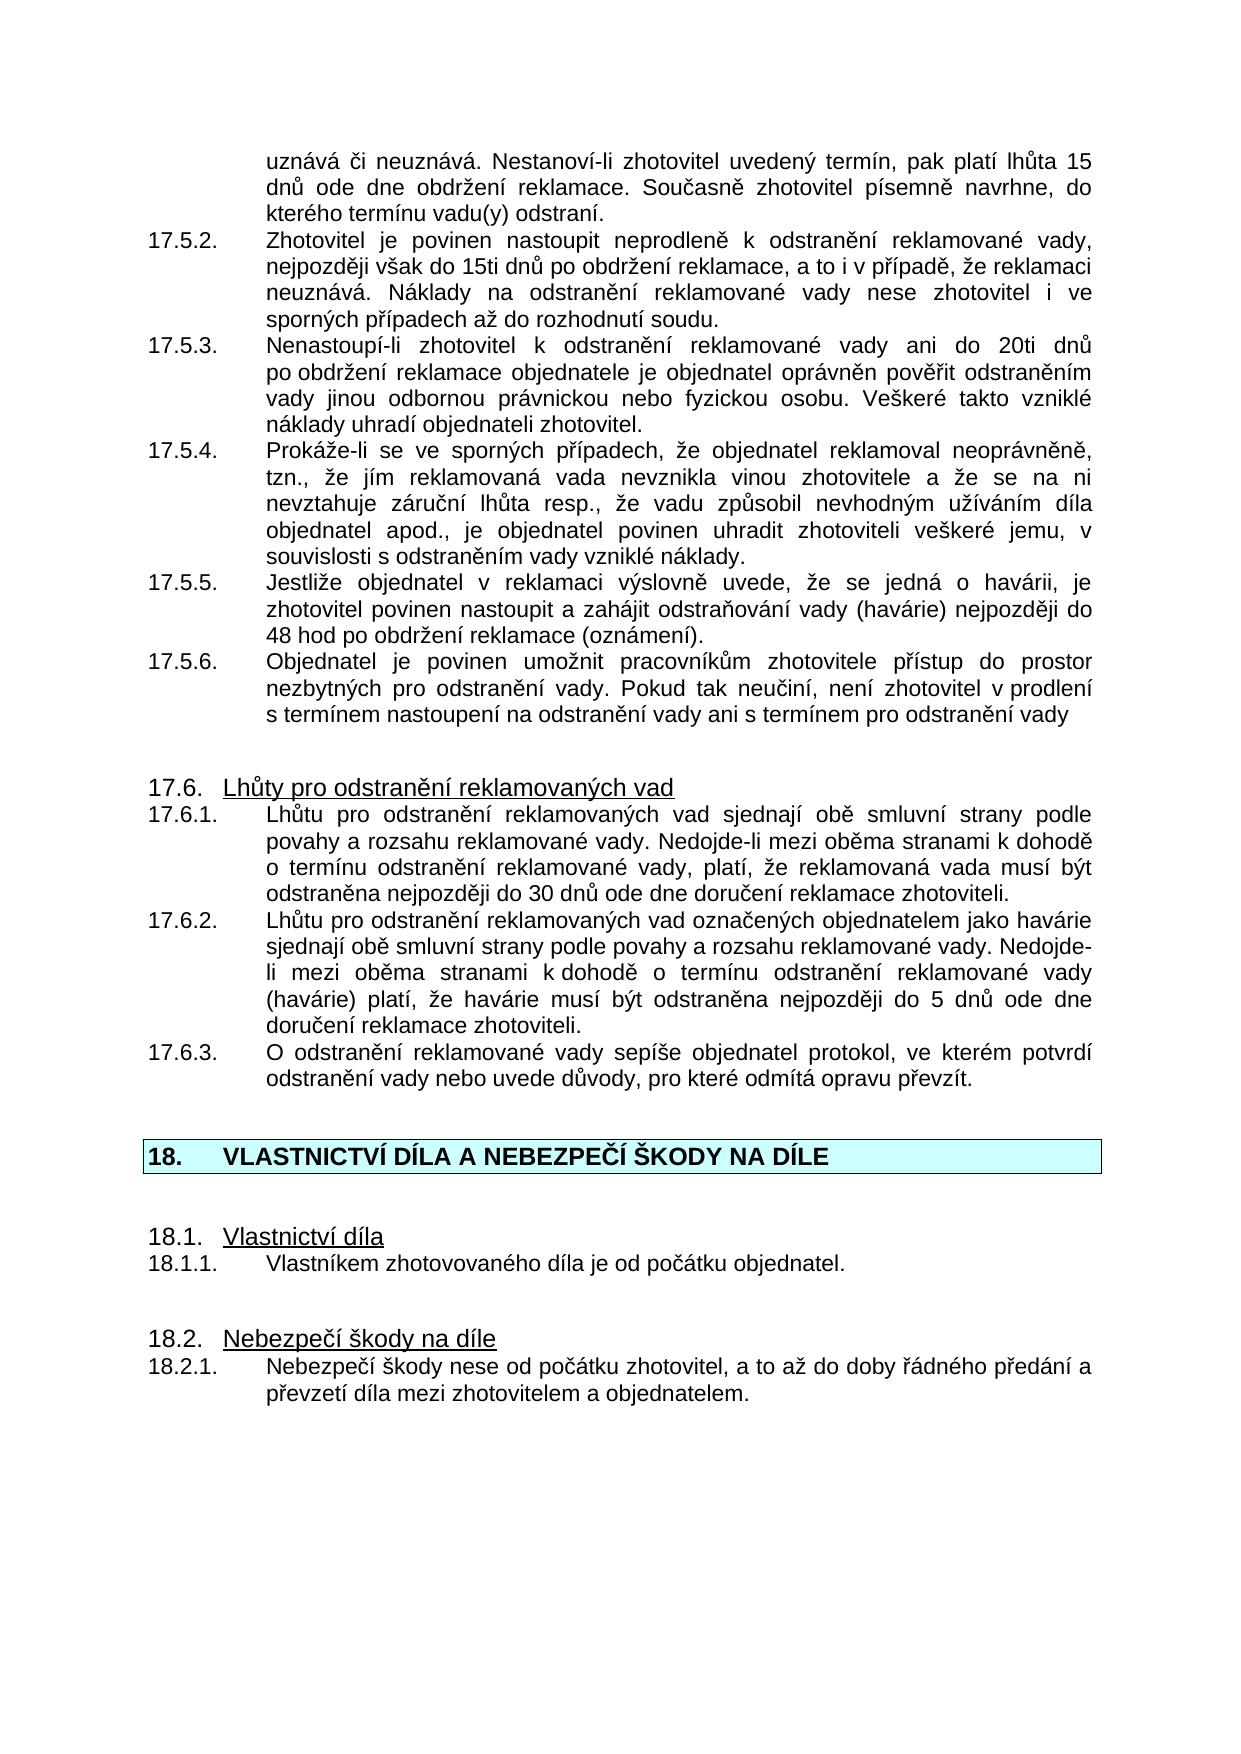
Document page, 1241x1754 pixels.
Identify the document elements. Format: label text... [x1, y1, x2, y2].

list Lhůty pro odstranění reklamovaných vad [148, 772, 1093, 801]
list Nebezpečí škody na díle [148, 1324, 1093, 1353]
list Jestliže objednatel v reklamaci výslovně uvede, že se jedná o havárii, je zhotovitel povinen nastoupit a zahájit odstraňování vady (havárie) nejpozději do 48 hod po obdržení reklamace (oznámení). [148, 569, 1093, 648]
list Zhotovitel je povinen nastoupit neprodleně k odstranění reklamované vady, nejpozději však do 15ti dnů po obdržení reklamace, a to i v případě, že reklamaci neuznává. Náklady na odstranění reklamované vady nese zhotovitel i ve sporných případech až do rozhodnutí soudu. [148, 227, 1093, 332]
list Nenastoupí-li zhotovitel k odstranění reklamované vady ani do 20ti dnů po obdržení reklamace objednatele je objednatel oprávněn pověřit odstraněním vady jinou odbornou právnickou nebo fyzickou osobu. Veškeré takto vzniklé náklady uhradí objednateli zhotovitel. [148, 332, 1093, 437]
list Prokáže-li se ve sporných případech, že objednatel reklamoval neoprávněně, tzn., že jím reklamovaná vada nevznikla vinou zhotovitele a že se na ni nevztahuje záruční lhůta resp., že vadu způsobil nevhodným užíváním díla objednatel apod., je objednatel povinen uhradit zhotoviteli veškeré jemu, v souvislosti s odstraněním vady vzniklé náklady. [148, 437, 1093, 569]
list Vlastníkem zhotovovaného díla je od počátku objednatel. [148, 1250, 1093, 1277]
list Vlastnictví díla [148, 1222, 1093, 1250]
text Vlastnictví díla a nebezpečí škody na díle [144, 1140, 1101, 1173]
list Nebezpečí škody nese od počátku zhotovitel, a to až do doby řádného předání a převzetí díla mezi zhotovitelem a objednatelem. [148, 1353, 1093, 1406]
list Lhůtu pro odstranění reklamovaných vad označených objednatelem jako havárie sjednají obě smluvní strany podle povahy a rozsahu reklamované vady. Nedojde-li mezi oběma stranami k dohodě o termínu odstranění reklamované vady (havárie) platí, že havárie musí být odstraněna nejpozději do 5 dnů ode dne doručení reklamace zhotoviteli. [148, 907, 1093, 1038]
list O odstranění reklamované vady sepíše objednatel protokol, ve kterém potvrdí odstranění vady nebo uvede důvody, pro které odmítá opravu převzít. [148, 1038, 1093, 1091]
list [148, 148, 1093, 227]
list Lhůtu pro odstranění reklamovaných vad sjednají obě smluvní strany podle povahy a rozsahu reklamované vady. Nedojde-li mezi oběma stranami k dohodě o termínu odstranění reklamované vady, platí, že reklamovaná vada musí být odstraněna nejpozději do 30 dnů ode dne doručení reklamace zhotoviteli. [148, 801, 1093, 907]
list Objednatel je povinen umožnit pracovníkům zhotovitele přístup do prostor nezbytných pro odstranění vady. Pokud tak neučiní, není zhotovitel v prodlení s termínem nastoupení na odstranění vady ani s termínem pro odstranění vady [148, 648, 1093, 727]
